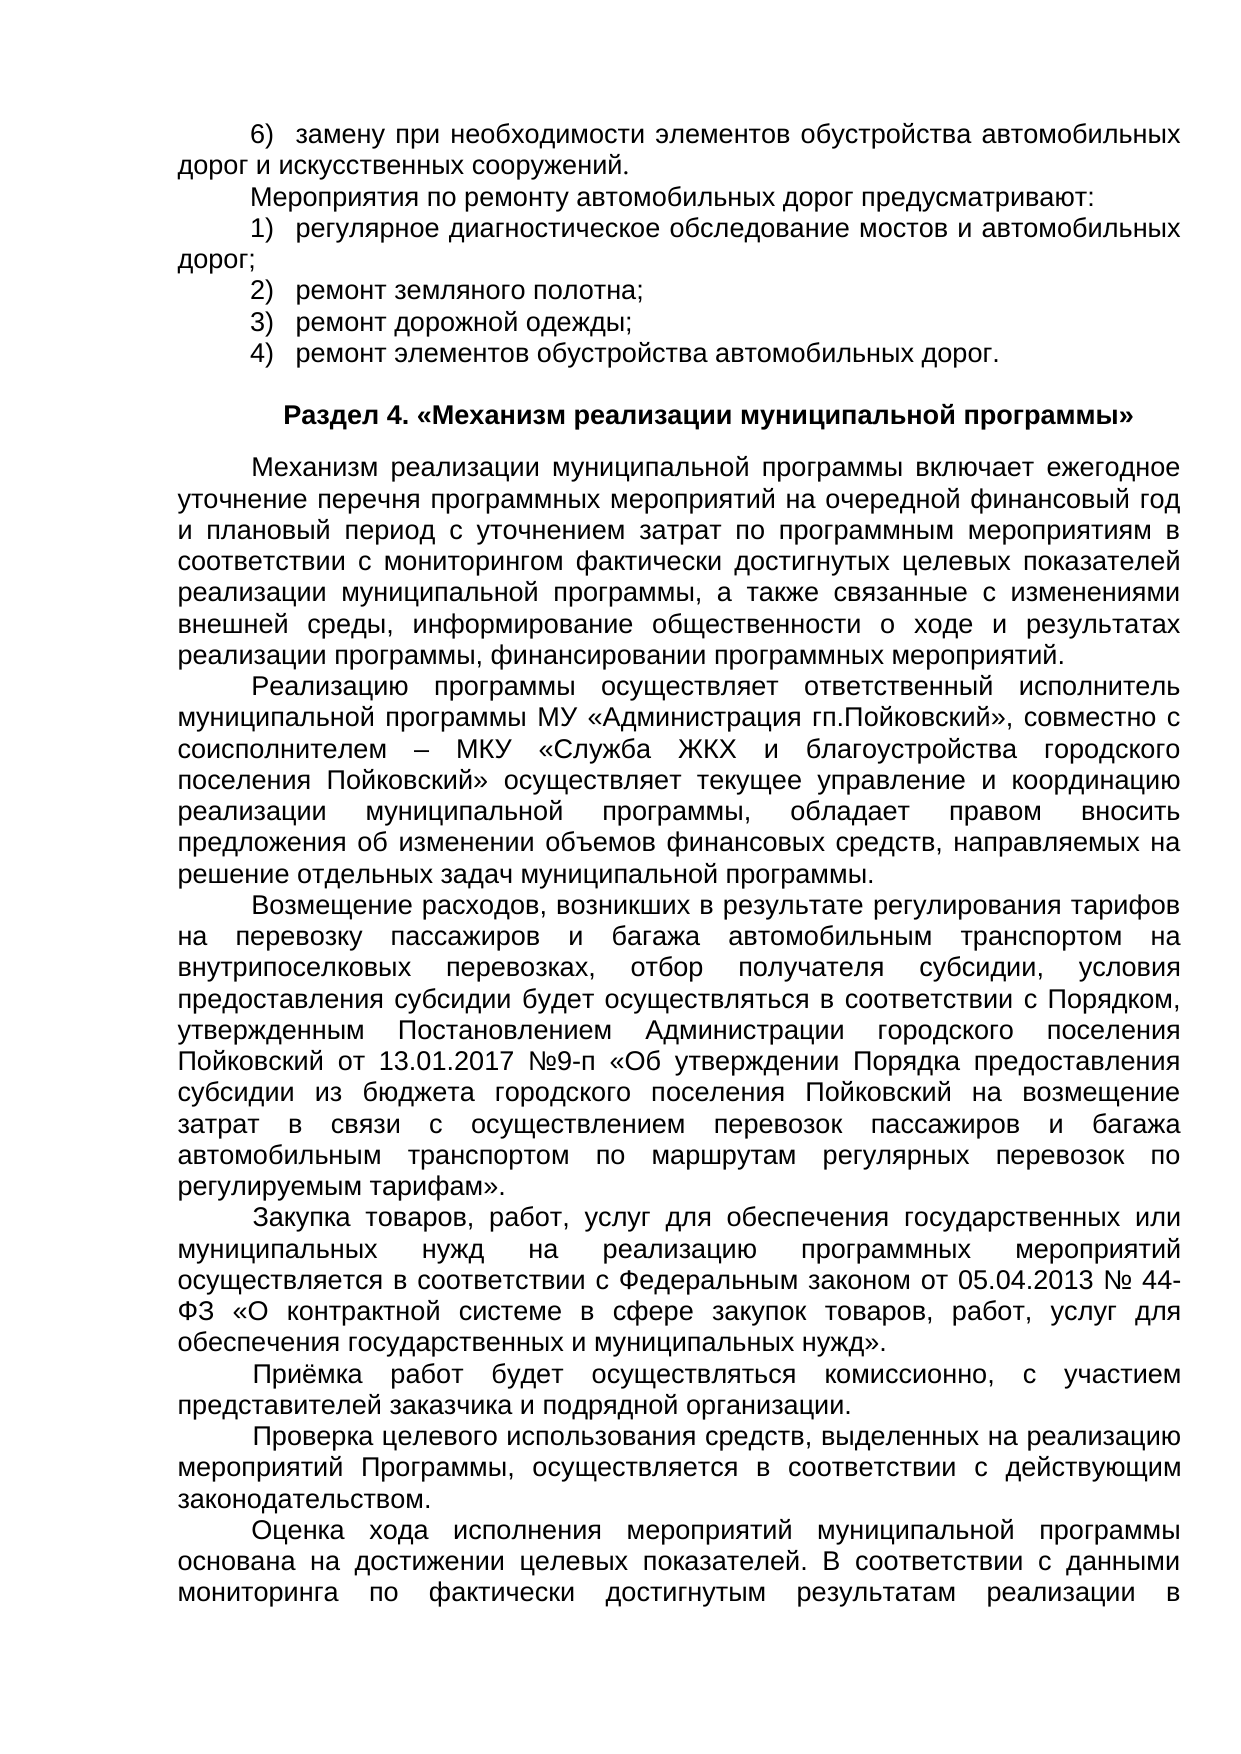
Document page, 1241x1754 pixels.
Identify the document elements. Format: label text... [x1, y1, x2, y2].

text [177, 1514, 1181, 1608]
text Закупка товаров, работ, услуг для обеспечения государственных или муниципальных нужд на реализацию программных мероприятий осуществляется в соответствии с Федеральным законом от 05.04.2013 № 44-ФЗ «О контрактной системе в сфере закупок товаров, работ, услуг для обеспечения государственных и муниципальных нужд». [177, 1201, 1182, 1358]
text Возмещение расходов, возникших в результате регулирования тарифов на перевозку пассажиров и багажа автомобильным транспортом на внутрипоселковых перевозках, отбор получателя субсидии, условия предоставления субсидии будет осуществляться в соответствии с Порядком, утвержденным Постановлением Администрации городского поселения Пойковский от 13.01.2017 №9-п «Об утверждении Порядка предоставления субсидии из бюджета городского поселения Пойковский на возмещение затрат в связи с осуществлением перевозок пассажиров и багажа автомобильным транспортом по маршрутам регулярных перевозок по регулируемым тарифам». [177, 889, 1181, 1201]
text Мероприятия по ремонту автомобильных дорог предусматривают: [177, 181, 1181, 212]
list замену при необходимости элементов обустройства автомобильных дорог и искусственных сооружений. [177, 118, 1181, 181]
list ремонт элементов обустройства автомобильных дорог. [177, 337, 1181, 368]
list ремонт земляного полотна; [177, 274, 1181, 306]
text Раздел 4. «Механизм реализации муниципальной программы» [177, 399, 1181, 431]
list ремонт дорожной одежды; [177, 306, 1181, 337]
list регулярное диагностическое обследование мостов и автомобильных дорог; [177, 212, 1181, 274]
text Механизм реализации муниципальной программы включает ежегодное уточнение перечня программных мероприятий на очередной финансовый год и плановый период с уточнением затрат по программным мероприятиям в соответствии с мониторингом фактически достигнутых целевых показателей реализации муниципальной программы, а также связанные с изменениями внешней среды, информирование общественности о ходе и результатах реализации программы, финансировании программных мероприятий. [177, 451, 1181, 670]
text Проверка целевого использования средств, выделенных на реализацию мероприятий Программы, осуществляется в соответствии с действующим законодательством. [177, 1420, 1182, 1514]
text Приёмка работ будет осуществляться комиссионно, с участием представителей заказчика и подрядной организации. [177, 1358, 1182, 1420]
text Реализацию программы осуществляет ответственный исполнитель муниципальной программы МУ «Администрация гп.Пойковский», совместно с соисполнителем – МКУ «Служба ЖКХ и благоустройства городского поселения Пойковский» осуществляет текущее управление и координацию реализации муниципальной программы, обладает правом вносить предложения об изменении объемов финансовых средств, направляемых на решение отдельных задач муниципальной программы. [177, 670, 1181, 889]
